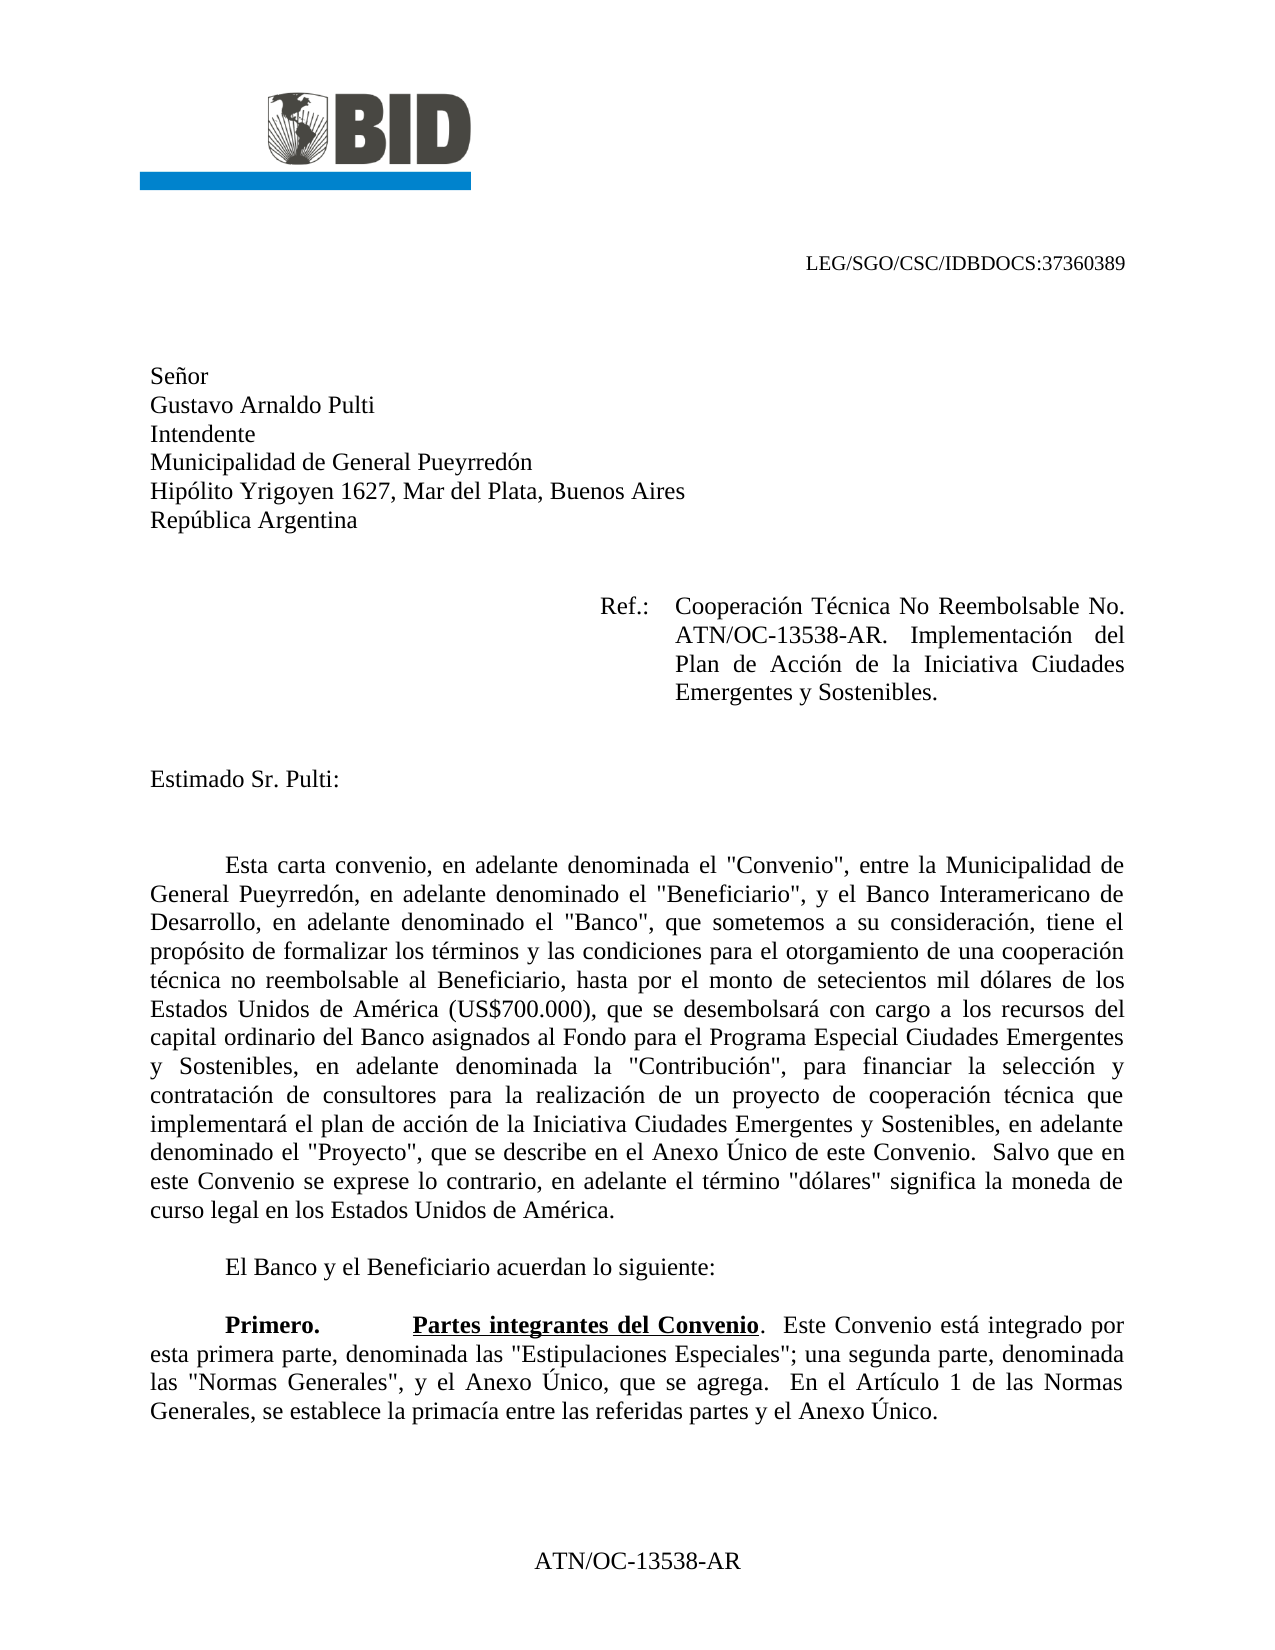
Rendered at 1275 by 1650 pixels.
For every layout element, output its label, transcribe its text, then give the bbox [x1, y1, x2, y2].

text LEG/SGO/CSC/IDBDOCS:37360389 [150, 251, 1125, 275]
text Estimado Sr. Pulti: [150, 764, 1125, 792]
text El Banco y el Beneficiario acuerdan lo siguiente: [150, 1252, 1125, 1281]
picture [139, 92, 471, 190]
text Señor [150, 361, 1125, 390]
text Primero. Partes integrantes del Convenio. Este Convenio está integrado por esta primera parte, denominada las "Estipulaciones Especiales"; una segunda parte, denominada las "Normas Generales", y el Anexo Único, que se agrega. En el Artículo 1 de las Normas Generales, se establece la primacía entre las referidas partes y el Anexo Único. [150, 1310, 1125, 1425]
text República Argentina [150, 505, 1125, 534]
text Gustavo Arnaldo Pulti [150, 390, 1125, 419]
text Intendente [150, 419, 1125, 447]
text Ref.: Cooperación Técnica No Reembolsable No. ATN/OC-13538-AR. Implementación del Plan de Acción de la Iniciativa Ciudades Emergentes y Sostenibles. [600, 591, 1125, 706]
text Hipólito Yrigoyen 1627, Mar del Plata, Buenos Aires [150, 476, 1125, 505]
text Esta carta convenio, en adelante denominada el "Convenio", entre la Municipalidad de General Pueyrredón, en adelante denominado el "Beneficiario", y el Banco Interamericano de Desarrollo, en adelante denominado el "Banco", que sometemos a su consideración, tiene el propósito de formalizar los términos y las condiciones para el otorgamiento de una cooperación técnica no reembolsable al Beneficiario, hasta por el monto de setecientos mil dólares de los Estados Unidos de América (US$700.000), que se desembolsará con cargo a los recursos del capital ordinario del Banco asignados al Fondo para el Programa Especial Ciudades Emergentes y Sostenibles, en adelante denominada la "Contribución", para financiar la selección y contratación de consultores para la realización de un proyecto de cooperación técnica que implementará el plan de acción de la Iniciativa Ciudades Emergentes y Sostenibles, en adelante denominado el "Proyecto", que se describe en el Anexo Único de este Convenio. Salvo que en este Convenio se exprese lo contrario, en adelante el término "dólares" significa la moneda de curso legal en los Estados Unidos de América. [150, 850, 1125, 1224]
text Municipalidad de General Pueyrredón [150, 447, 1125, 476]
